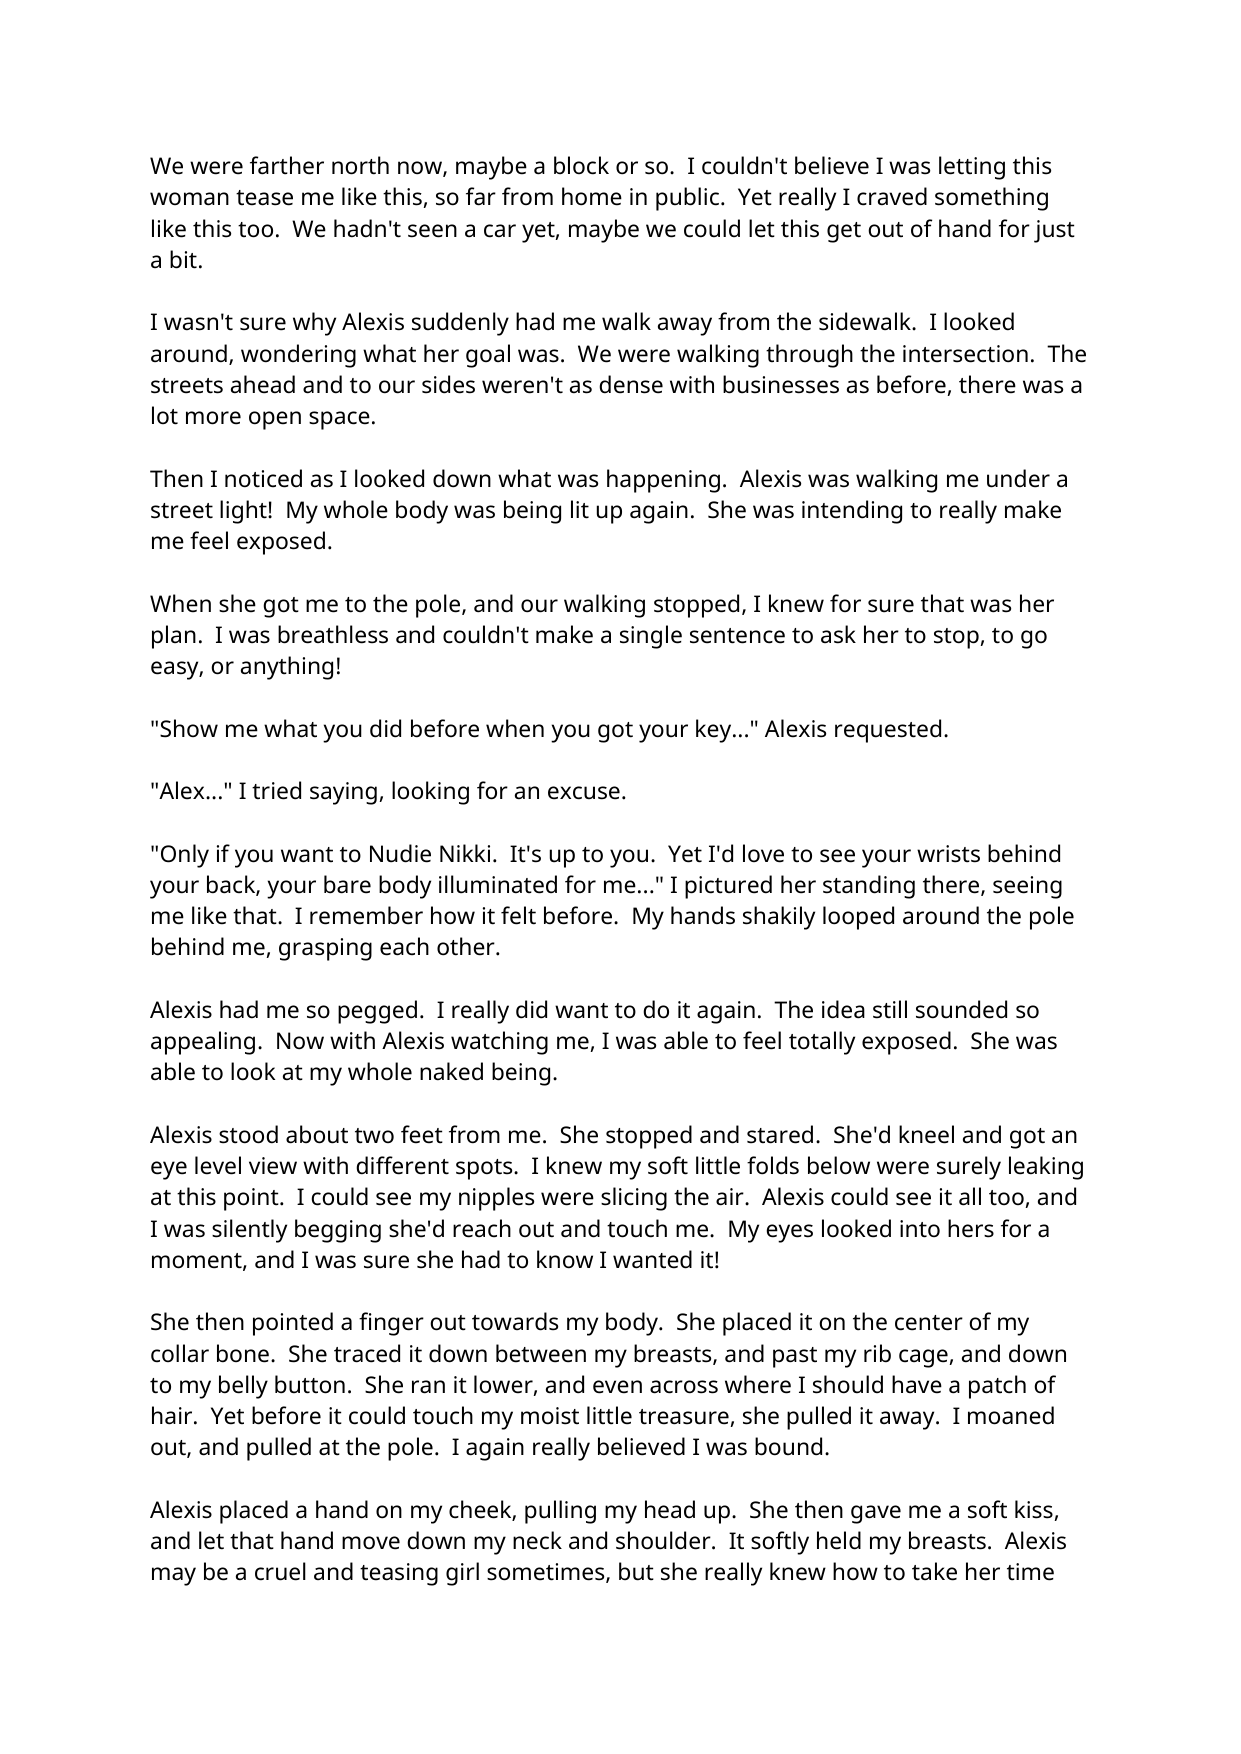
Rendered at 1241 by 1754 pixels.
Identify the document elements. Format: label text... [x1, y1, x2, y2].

text Then I noticed as I looked down what was happening. Alexis was walking me under a street light! My whole body was being lit up again. She was intending to really make me feel exposed. [150, 462, 1090, 556]
text Alexis had me so pegged. I really did want to do it again. The idea still sounded so appealing. Now with Alexis watching me, I was able to feel totally exposed. She was able to look at my whole naked being. [150, 994, 1090, 1087]
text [150, 1494, 1090, 1587]
text She then pointed a finger out towards my body. She placed it on the center of my collar bone. She traced it down between my breasts, and past my rib cage, and down to my belly button. She ran it lower, and even across where I should have a patch of hair. Yet before it could touch my moist little treasure, she pulled it away. I moaned out, and pulled at the pole. I again really believed I was bound. [150, 1306, 1090, 1462]
text When she got me to the pole, and our walking stopped, I knew for sure that was her plan. I was breathless and couldn't make a single sentence to ask her to stop, to go easy, or anything! [150, 587, 1090, 681]
text I wasn't sure why Alexis suddenly had me walk away from the sidewalk. I looked around, wondering what her goal was. We were walking through the intersection. The streets ahead and to our sides weren't as dense with businesses as before, there was a lot more open space. [150, 306, 1090, 431]
text Alexis stood about two feet from me. She stopped and stared. She'd kneel and got an eye level view with different spots. I knew my soft little folds below were surely leaking at this point. I could see my nipples were slicing the air. Alexis could see it all too, and I was silently begging she'd reach out and touch me. My eyes looked into hers for a moment, and I was sure she had to know I wanted it! [150, 1119, 1090, 1275]
text We were farther north now, maybe a block or so. I couldn't believe I was letting this woman tease me like this, so far from home in public. Yet really I craved something like this too. We hadn't seen a car yet, maybe we could let this get out of hand for just a bit. [150, 150, 1090, 275]
text "Only if you want to Nudie Nikki. It's up to you. Yet I'd love to see your wrists behind your back, your bare body illuminated for me..." I pictured her standing there, seeing me like that. I remember how it felt before. My hands shakily looped around the pole behind me, grasping each other. [150, 837, 1090, 962]
text "Alex..." I tried saying, looking for an excuse. [150, 775, 1090, 806]
text "Show me what you did before when you got your key..." Alexis requested. [150, 712, 1090, 744]
